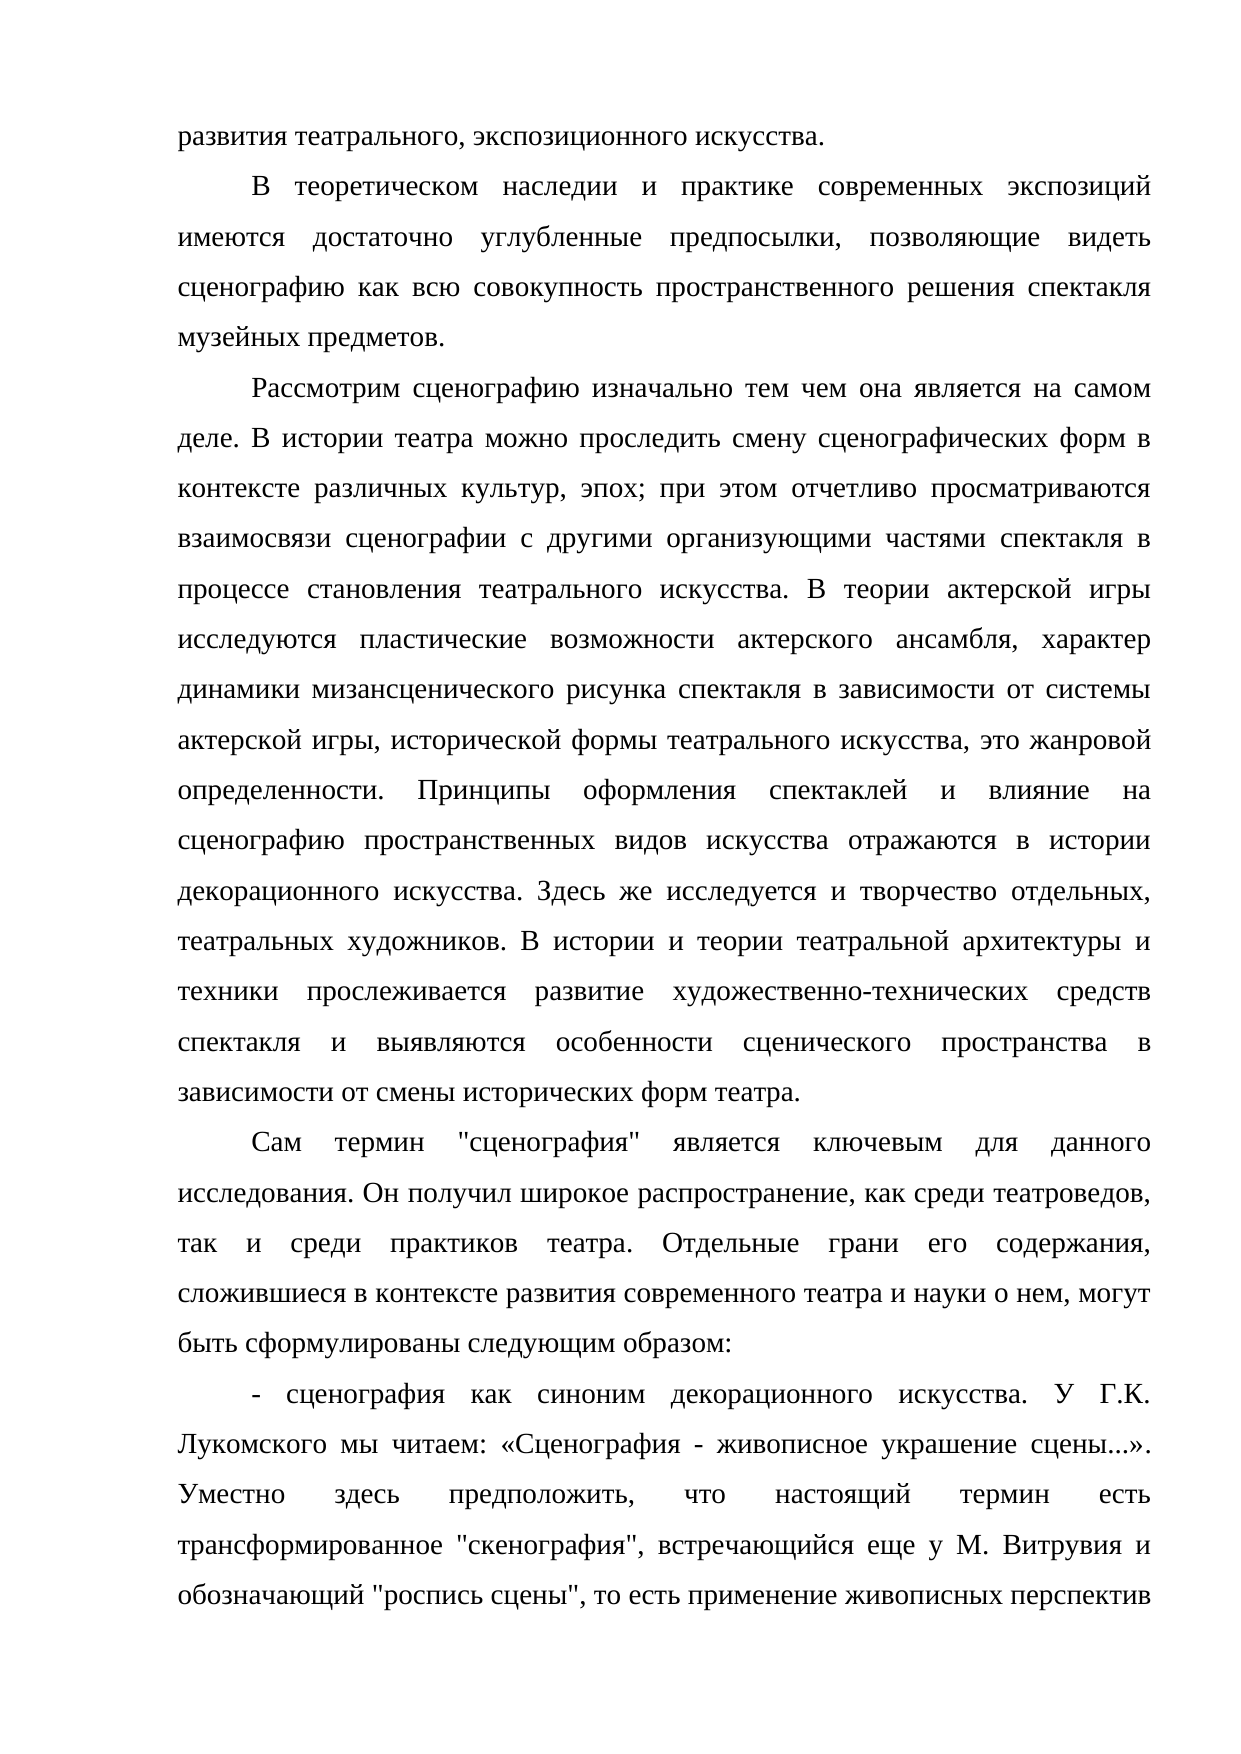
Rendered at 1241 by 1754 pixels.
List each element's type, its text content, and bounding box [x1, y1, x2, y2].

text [177, 1376, 1152, 1611]
text Сам термин "сценография" является ключевым для данного исследования. Он получил широкое распространение, как среди театроведов, так и среди практиков театра. Отдельные грани его содержания, сложившиеся в контексте развития современного театра и науки о нем, могут быть сформулированы следующим образом: [177, 1124, 1152, 1359]
text Рассмотрим сценографию изначально тем чем она является на самом деле. В истории театра можно проследить смену сценографических форм в контексте различных культур, эпох; при этом отчетливо просматриваются взаимосвязи сценографии с другими организующими частями спектакля в процессе становления театрального искусства. В теории актерской игры исследуются пластические возможности актерского ансамбля, характер динамики мизансценического рисунка спектакля в зависимости от системы актерской игры, исторической формы театрального искусства, это жанровой определенности. Принципы оформления спектаклей и влияние на сценографию пространственных видов искусства отражаются в истории декорационного искусства. Здесь же исследуется и творчество отдельных, театральных художников. В истории и теории театральной архитектуры и техники прослеживается развитие художественно-технических средств спектакля и выявляются особенности сценического пространства в зависимости от смены исторических форм театра. [177, 370, 1152, 1108]
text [177, 118, 1152, 152]
text В теоретическом наследии и практике современных экспозиций имеются достаточно углубленные предпосылки, позволяющие видеть сценографию как всю совокупность пространственного решения спектакля музейных предметов. [177, 168, 1152, 353]
